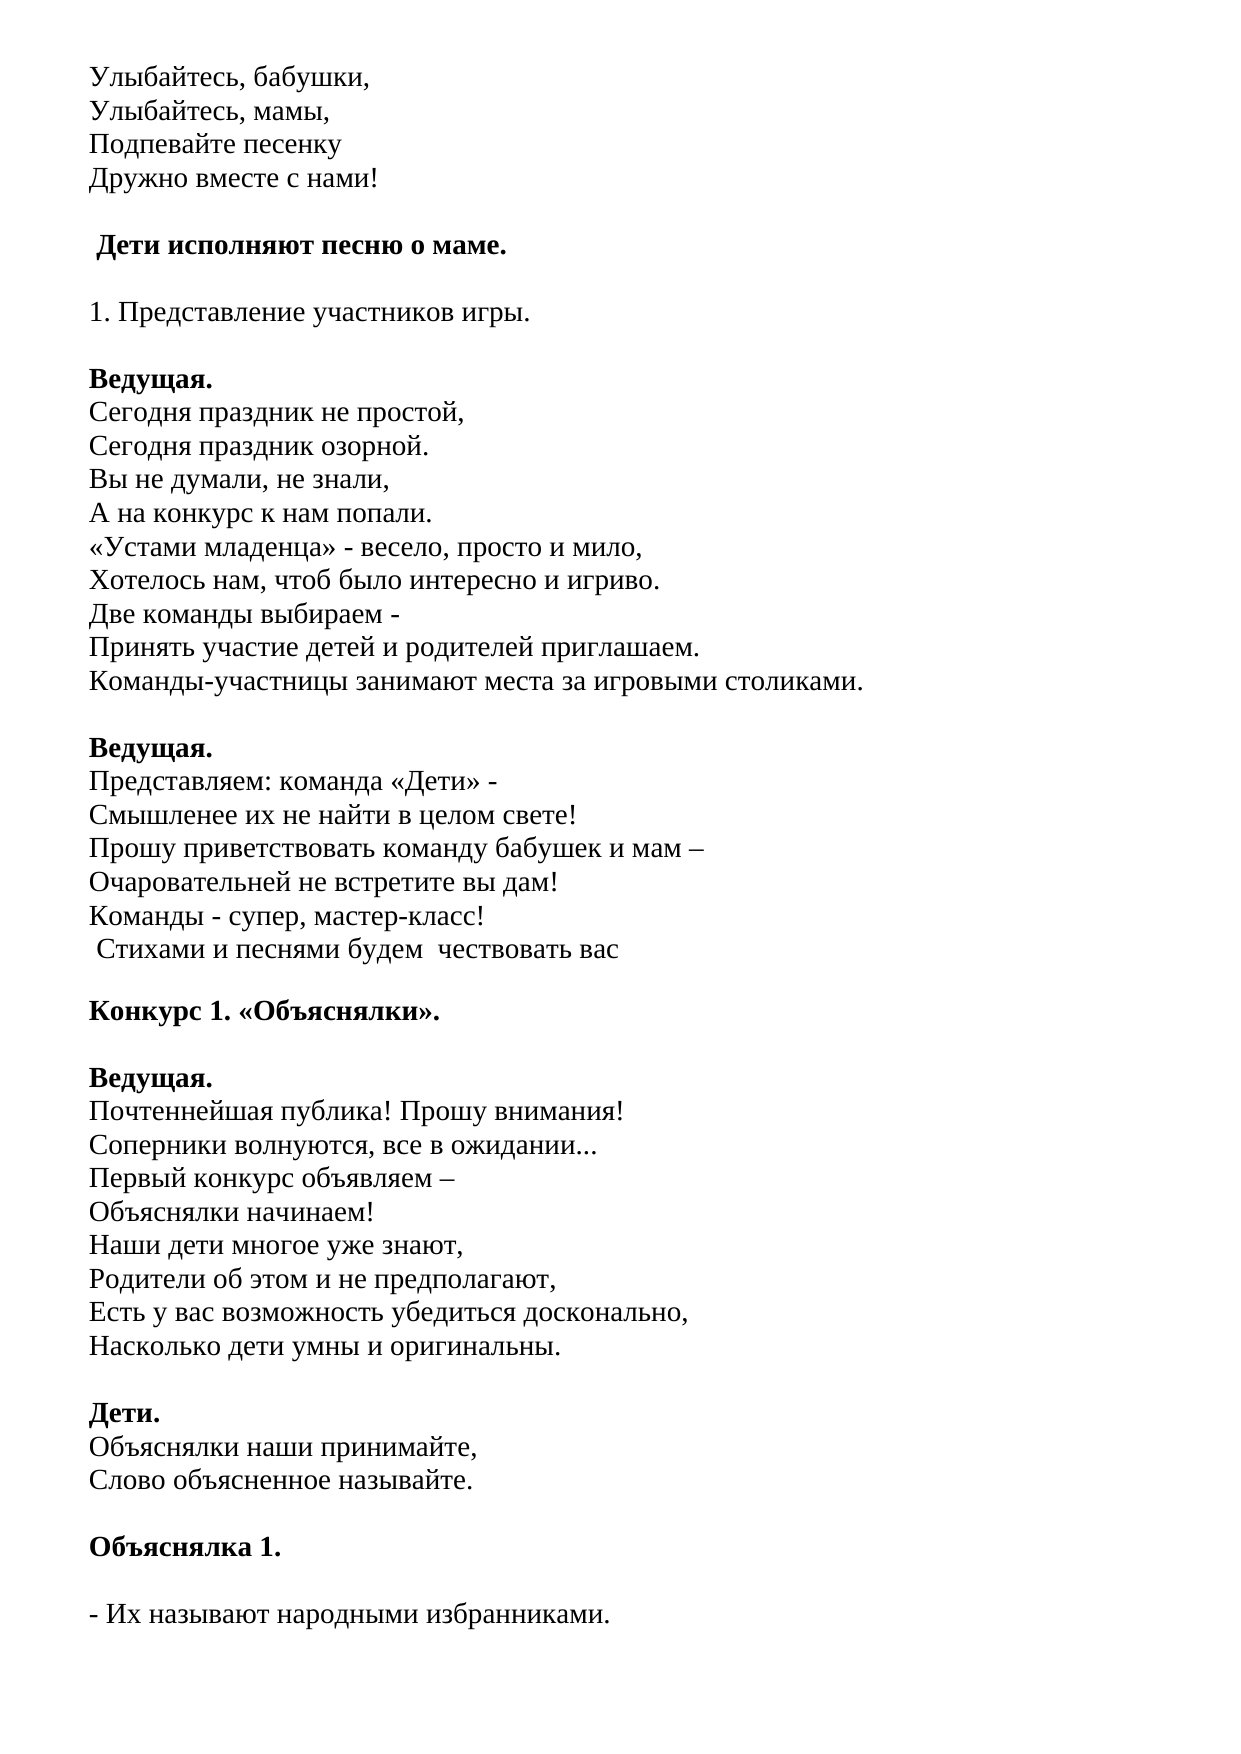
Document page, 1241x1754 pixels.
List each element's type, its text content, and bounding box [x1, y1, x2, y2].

text Родители об этом и не предполагают, [89, 1261, 1152, 1294]
text Смышленее их не найти в целом свете! [89, 797, 1152, 831]
text Принять участие детей и родителей приглашаем. [89, 629, 1152, 663]
text Ведущая. [89, 361, 1152, 394]
text Соперники волнуются, все в ожидании... [89, 1127, 1152, 1160]
text Стихами и песнями будем чествовать вас [89, 931, 1152, 965]
text Дети. [89, 1395, 1152, 1429]
text Ведущая. [89, 1060, 1152, 1093]
text Объяснялка 1. [89, 1529, 1152, 1563]
text «Устами младенца» - весело, просто и мило, [89, 529, 1152, 562]
text Первый конкурс объявляем – [89, 1160, 1152, 1194]
text Есть у вас возможность убедиться досконально, [89, 1294, 1152, 1328]
text - Их называют народными избранниками. [89, 1596, 1152, 1630]
text Объяснялки начинаем! [89, 1194, 1152, 1227]
text Подпевайте песенку [89, 126, 1152, 160]
text Сегодня праздник озорной. [89, 428, 1152, 462]
text Сегодня праздник не простой, [89, 394, 1152, 428]
text Две команды выбираем - [89, 596, 1152, 629]
text Насколько дети умны и оригинальны. [89, 1328, 1152, 1362]
text Дети исполняют песню о маме. [89, 227, 1152, 260]
text Слово объясненное называйте. [89, 1462, 1152, 1496]
text Хотелось нам, чтоб было интересно и игриво. [89, 562, 1152, 596]
text Конкурс 1. «Объяснялки». [89, 993, 1152, 1026]
text Очаровательней не встретите вы дам! [89, 864, 1152, 898]
text 1. Представление участников игры. [89, 294, 1152, 327]
text Прошу приветствовать команду бабушек и мам – [89, 831, 1152, 864]
text Наши дети многое уже знают, [89, 1227, 1152, 1261]
text Ведущая. [89, 730, 1152, 763]
text Представляем: команда «Дети» - [89, 763, 1152, 797]
text Вы не думали, не знали, [89, 462, 1152, 495]
text Команды - супер, мастер-класс! [89, 898, 1152, 931]
text Команды-участницы занимают места за игровыми столиками. [89, 663, 1152, 696]
text Почтеннейшая публика! Прошу внимания! [89, 1093, 1152, 1127]
text А на конкурс к нам попали. [89, 495, 1152, 529]
text Улыбайтесь, мамы, [89, 93, 1152, 126]
text Улыбайтесь, бабушки, [89, 59, 1152, 93]
text Дружно вместе с нами! [89, 160, 1152, 193]
text Объяснялки наши принимайте, [89, 1429, 1152, 1462]
